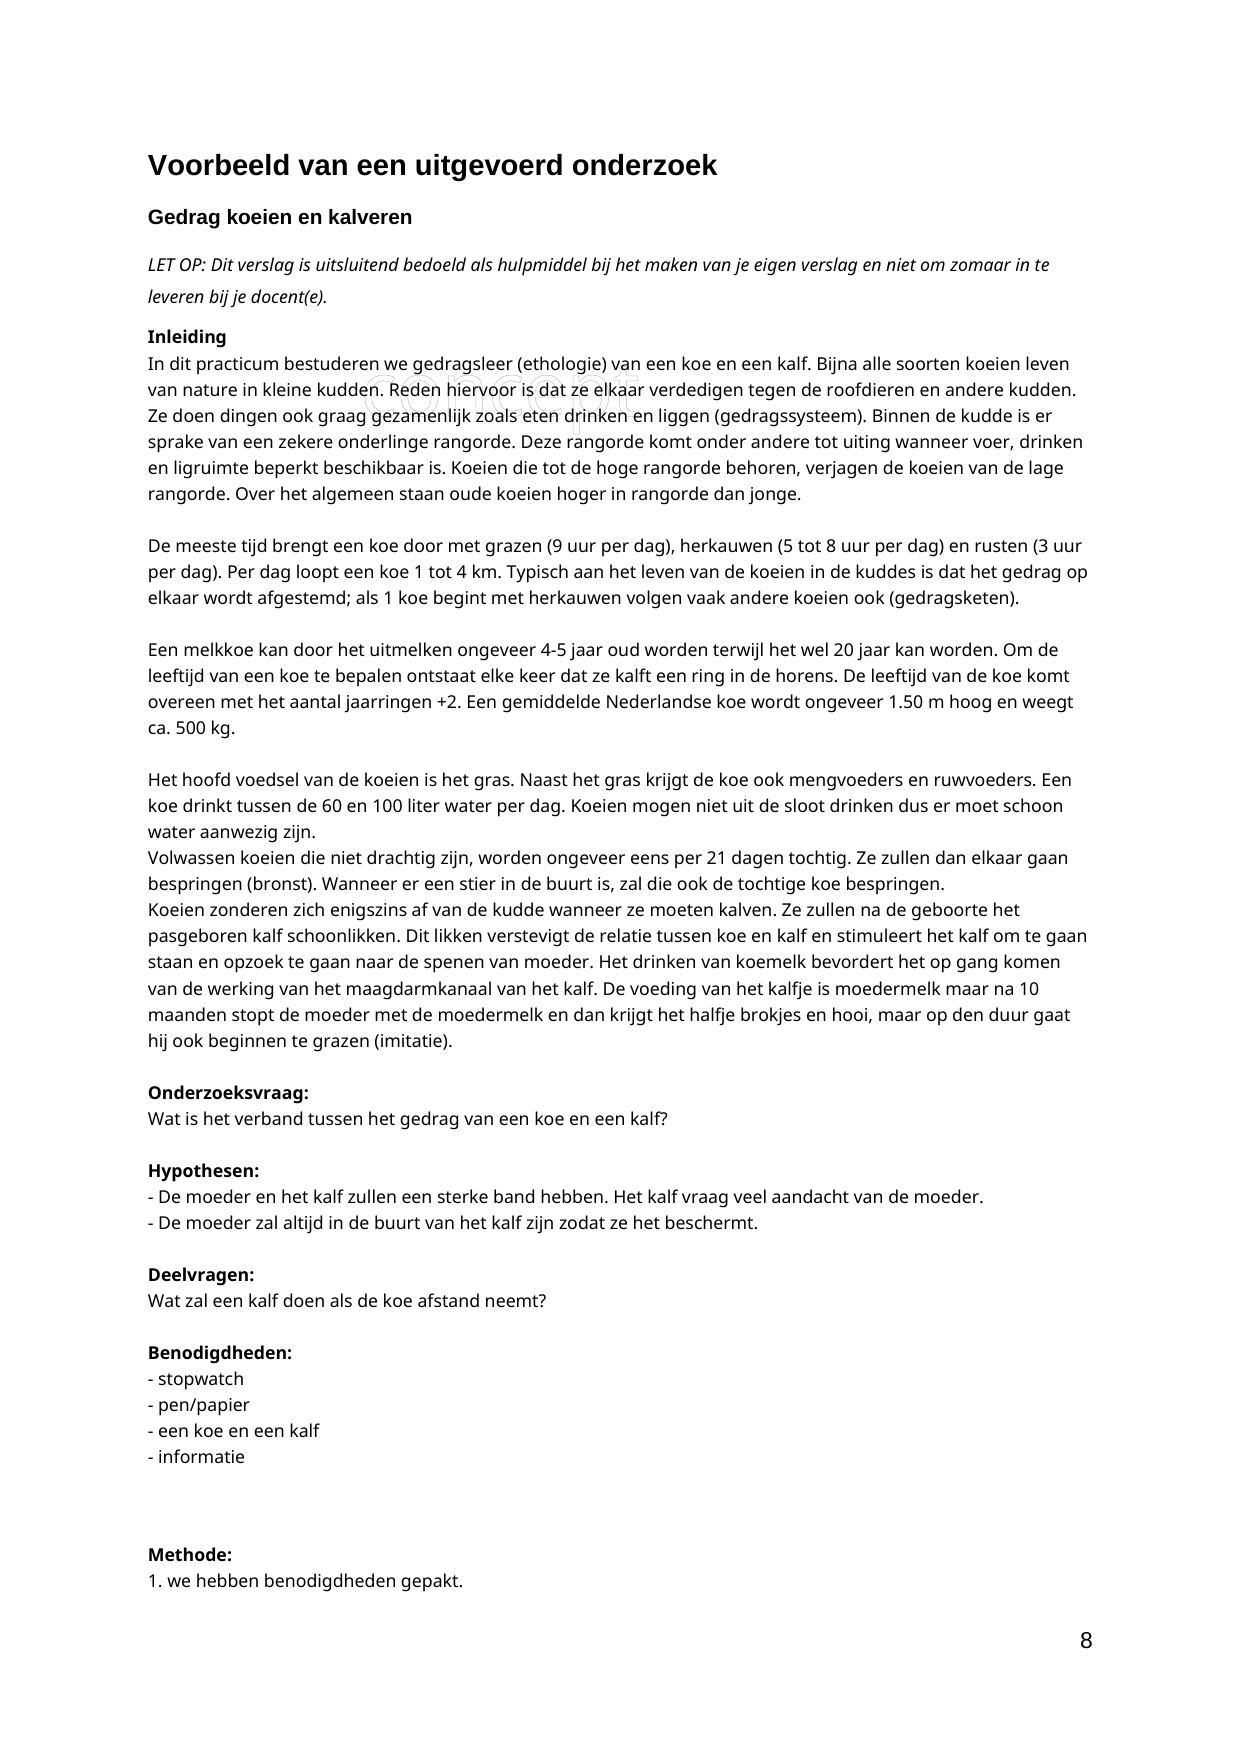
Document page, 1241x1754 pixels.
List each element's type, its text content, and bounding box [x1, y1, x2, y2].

text LET OP: Dit verslag is uitsluitend bedoeld als hulpmiddel bij het maken van je eigen verslag en niet om zomaar in te leveren bij je docent(e). [148, 246, 1093, 308]
text Inleiding In dit practicum bestuderen we gedragsleer (ethologie) van een koe en een kalf. Bijna alle soorten koeien leven van nature in kleine kudden. Reden hiervoor is dat ze elkaar verdedigen tegen de roofdieren en andere kudden. Ze doen dingen ook graag gezamenlijk zoals eten drinken en liggen (gedragssysteem). Binnen de kudde is er sprake van een zekere onderlinge rangorde. Deze rangorde komt onder andere tot uiting wanneer voer, drinken en ligruimte beperkt beschikbaar is. Koeien die tot de hoge rangorde behoren, verjagen de koeien van de lage rangorde. Over het algemeen staan oude koeien hoger in rangorde dan jonge. De meeste tijd brengt een koe door met grazen (9 uur per dag), herkauwen (5 tot 8 uur per dag) en rusten (3 uur per dag). Per dag loopt een koe 1 tot 4 km. Typisch aan het leven van de koeien in de kuddes is dat het gedrag op elkaar wordt afgestemd; als 1 koe begint met herkauwen volgen vaak andere koeien ook (gedragsketen). Een melkkoe kan door het uitmelken ongeveer 4-5 jaar oud worden terwijl het wel 20 jaar kan worden. Om de leeftijd van een koe te bepalen ontstaat elke keer dat ze kalft een ring in de horens. De leeftijd van de koe komt overeen met het aantal jaarringen +2. Een gemiddelde Nederlandse koe wordt ongeveer 1.50 m hoog en weegt ca. 500 kg. Het hoofd voedsel van de koeien is het gras. Naast het gras krijgt de koe ook mengvoeders en ruwvoeders. Een koe drinkt tussen de 60 en 100 liter water per dag. Koeien mogen niet uit de sloot drinken dus er moet schoon water aanwezig zijn. Volwassen koeien die niet drachtig zijn, worden ongeveer eens per 21 dagen tochtig. Ze zullen dan elkaar gaan bespringen (bronst). Wanneer er een stier in de buurt is, zal die ook de tochtige koe bespringen. Koeien zonderen zich enigszins af van de kudde wanneer ze moeten kalven. Ze zullen na de geboorte het pasgeboren kalf schoonlikken. Dit likken verstevigt de relatie tussen koe en kalf en stimuleert het kalf om te gaan staan en opzoek te gaan naar de spenen van moeder. Het drinken van koemelk bevordert het op gang komen van de werking van het maagdarmkanaal van het kalf. De voeding van het kalfje is moedermelk maar na 10 maanden stopt de moeder met de moedermelk en dan krijgt het halfje brokjes en hooi, maar op den duur gaat hij ook beginnen te grazen (imitatie). Onderzoeksvraag: Wat is het verband tussen het gedrag van een koe en een kalf? Hypothesen: - De moeder en het kalf zullen een sterke band hebben. Het kalf vraag veel aandacht van de moeder. - De moeder zal altijd in de buurt van het kalf zijn zodat ze het beschermt. Deelvragen: Wat zal een kalf doen als de koe afstand neemt? Benodigdheden: - stopwatch - pen/papier - een koe en een kalf - informatie [148, 325, 1093, 1523]
text Voorbeeld van een uitgevoerd onderzoek [148, 148, 1093, 181]
text Gedrag koeien en kalveren [148, 198, 1093, 229]
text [148, 1542, 1093, 1592]
